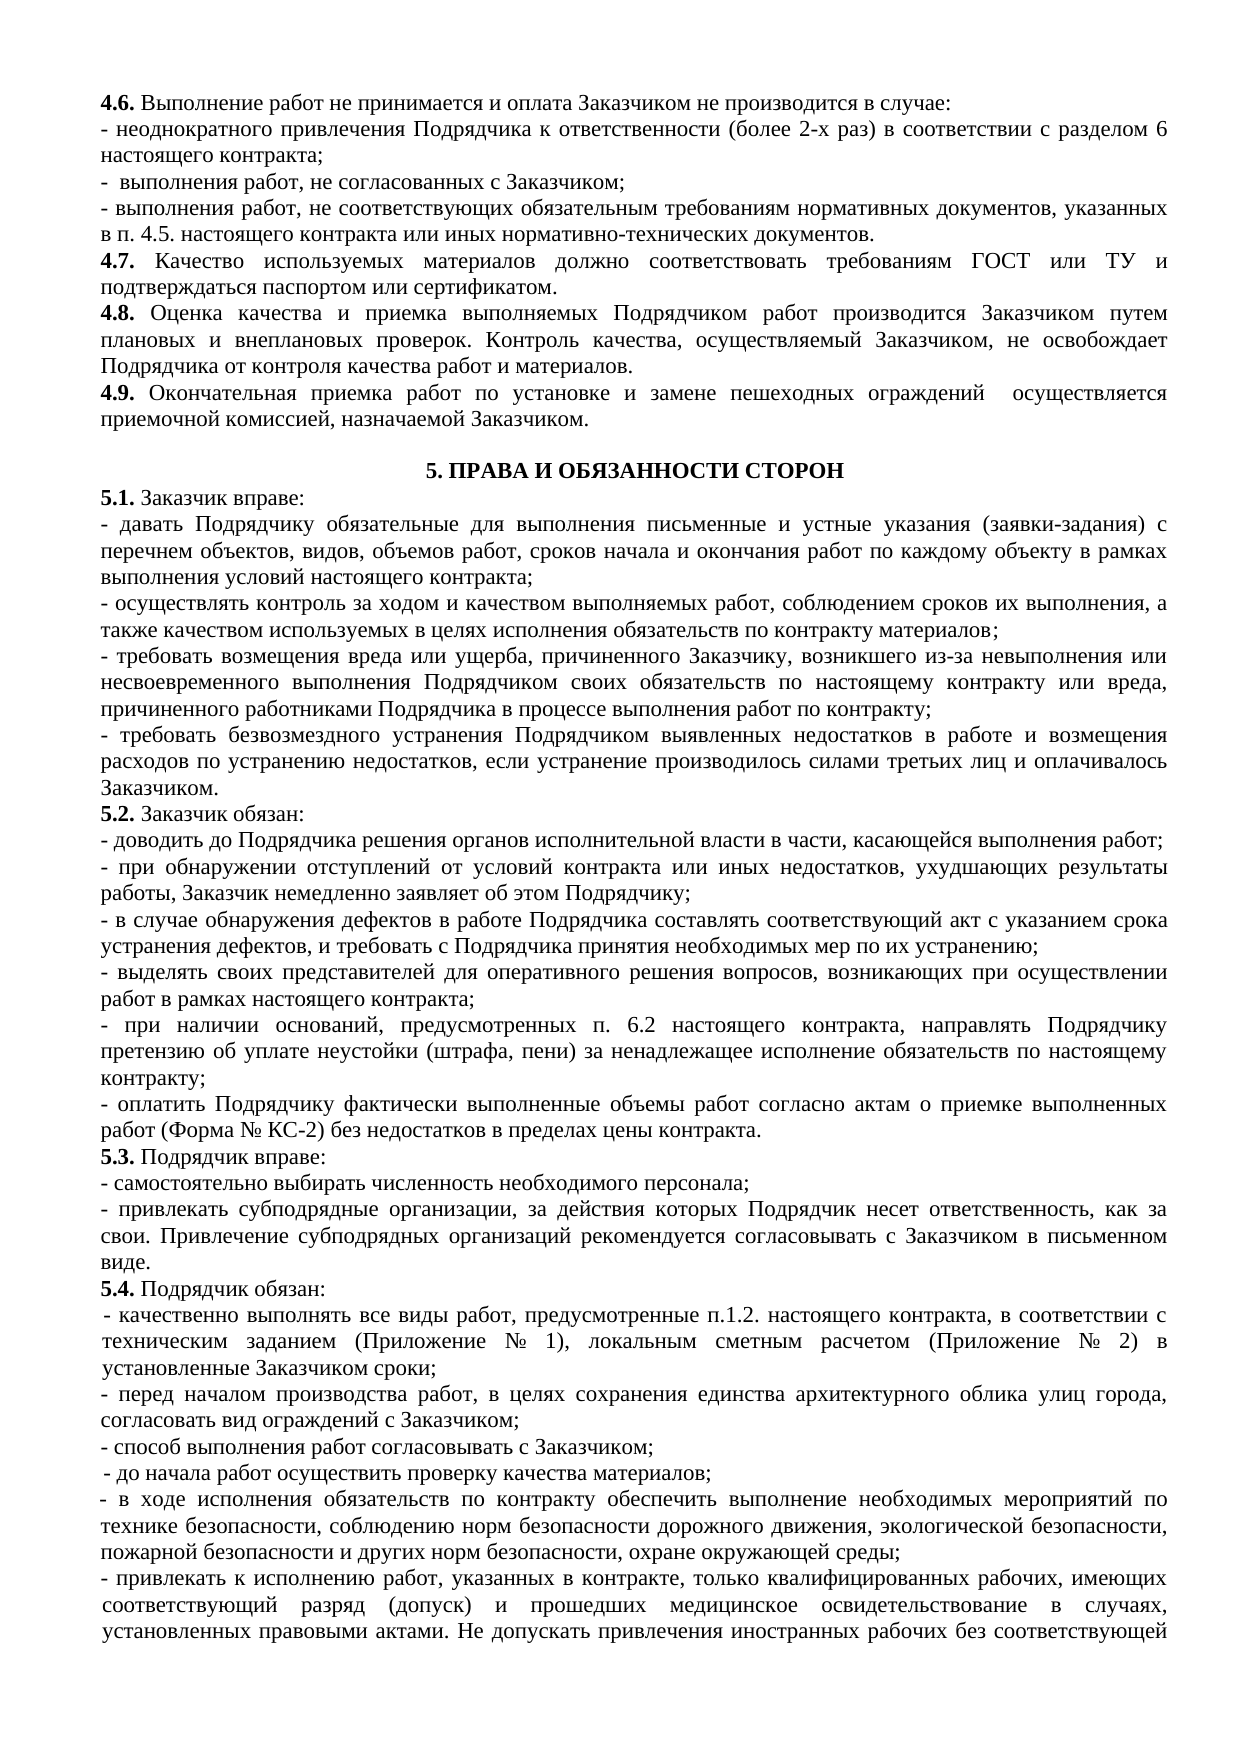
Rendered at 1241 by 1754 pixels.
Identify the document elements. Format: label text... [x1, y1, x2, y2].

text - оплатить Подрядчику фактически выполненные объемы работ согласно актам о приемке выполненных работ (Форма № КС-2) без недостатков в пределах цены контракта. [100, 1090, 1169, 1143]
text - самостоятельно выбирать численность необходимого персонала; [100, 1169, 1169, 1196]
text - способ выполнения работ согласовывать с Заказчиком; [100, 1433, 1169, 1459]
text - выполнения работ, не соответствующих обязательным требованиям нормативных документов, указанных в п. 4.5. настоящего контракта или иных нормативно-технических документов. [100, 194, 1169, 247]
text - при наличии оснований, предусмотренных п. 6.2 настоящего контракта, направлять Подрядчику претензию об уплате неустойки (штрафа, пени) за ненадлежащее исполнение обязательств по настоящему контракту; [100, 1011, 1169, 1090]
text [100, 1564, 1169, 1643]
text 4.9. Окончательная приемка работ по установке и замене пешеходных ограждений осуществляется приемочной комиссией, назначаемой Заказчиком. [100, 378, 1169, 431]
text - при обнаружении отступлений от условий контракта или иных недостатков, ухудшающих результаты работы, Заказчик немедленно заявляет об этом Подрядчику; [100, 853, 1169, 906]
text - требовать безвозмездного устранения Подрядчиком выявленных недостатков в работе и возмещения расходов по устранению недостатков, если устранение производилось силами третьих лиц и оплачивалось Заказчиком. [100, 721, 1169, 800]
text - осуществлять контроль за ходом и качеством выполняемых работ, соблюдением сроков их выполнения, а также качеством используемых в целях исполнения обязательств по контракту материалов; [100, 589, 1169, 642]
text 5. ПРАВА И ОБЯЗАННОСТИ СТОРОН [100, 458, 1169, 484]
text 5.3. Подрядчик вправе: [100, 1143, 1169, 1169]
text - перед началом производства работ, в целях сохранения единства архитектурного облика улиц города, согласовать вид ограждений с Заказчиком; [100, 1380, 1169, 1433]
text - качественно выполнять все виды работ, предусмотренные п.1.2. настоящего контракта, в соответствии с техническим заданием (Приложение № 1), локальным сметным расчетом (Приложение № 2) в установленные Заказчиком сроки; [102, 1301, 1169, 1380]
text - давать Подрядчику обязательные для выполнения письменные и устные указания (заявки-задания) с перечнем объектов, видов, объемов работ, сроков начала и окончания работ по каждому объекту в рамках выполнения условий настоящего контракта; [100, 510, 1169, 589]
text - выполнения работ, не согласованных с Заказчиком; [100, 168, 1169, 194]
text - требовать возмещения вреда или ущерба, причиненного Заказчику, возникшего из-за невыполнения или несвоевременного выполнения Подрядчиком своих обязательств по настоящему контракту или вреда, причиненного работниками Подрядчика в процессе выполнения работ по контракту; [100, 642, 1169, 721]
text 4.6. Выполнение работ не принимается и оплата Заказчиком не производится в случае: [100, 89, 1169, 115]
text - доводить до Подрядчика решения органов исполнительной власти в части, касающейся выполнения работ; [100, 827, 1169, 853]
text - неоднократного привлечения Подрядчика к ответственности (более 2-х раз) в соответствии с разделом 6 настоящего контракта; [100, 115, 1169, 168]
text - привлекать субподрядные организации, за действия которых Подрядчик несет ответственность, как за свои. Привлечение субподрядных организаций рекомендуется согласовывать с Заказчиком в письменном виде. [100, 1196, 1169, 1274]
text - в ходе исполнения обязательств по контракту обеспечить выполнение необходимых мероприятий по технике безопасности, соблюдению норм безопасности дорожного движения, экологической безопасности, пожарной безопасности и других норм безопасности, охране окружающей среды; [99, 1485, 1169, 1564]
text - выделять своих представителей для оперативного решения вопросов, возникающих при осуществлении работ в рамках настоящего контракта; [100, 958, 1169, 1011]
text 5.1. Заказчик вправе: [100, 484, 1169, 510]
text - до начала работ осуществить проверку качества материалов; [102, 1459, 1169, 1485]
text - в случае обнаружения дефектов в работе Подрядчика составлять соответствующий акт с указанием срока устранения дефектов, и требовать с Подрядчика принятия необходимых мер по их устранению; [100, 906, 1169, 958]
text 4.7. Качество используемых материалов должно соответствовать требованиям ГОСТ или ТУ и подтверждаться паспортом или сертификатом. [100, 247, 1169, 299]
text 5.4. Подрядчик обязан: [100, 1274, 1169, 1301]
text 4.8. Оценка качества и приемка выполняемых Подрядчиком работ производится Заказчиком путем плановых и внеплановых проверок. Контроль качества, осуществляемый Заказчиком, не освобождает Подрядчика от контроля качества работ и материалов. [100, 299, 1169, 378]
text 5.2. Заказчик обязан: [100, 800, 1169, 827]
